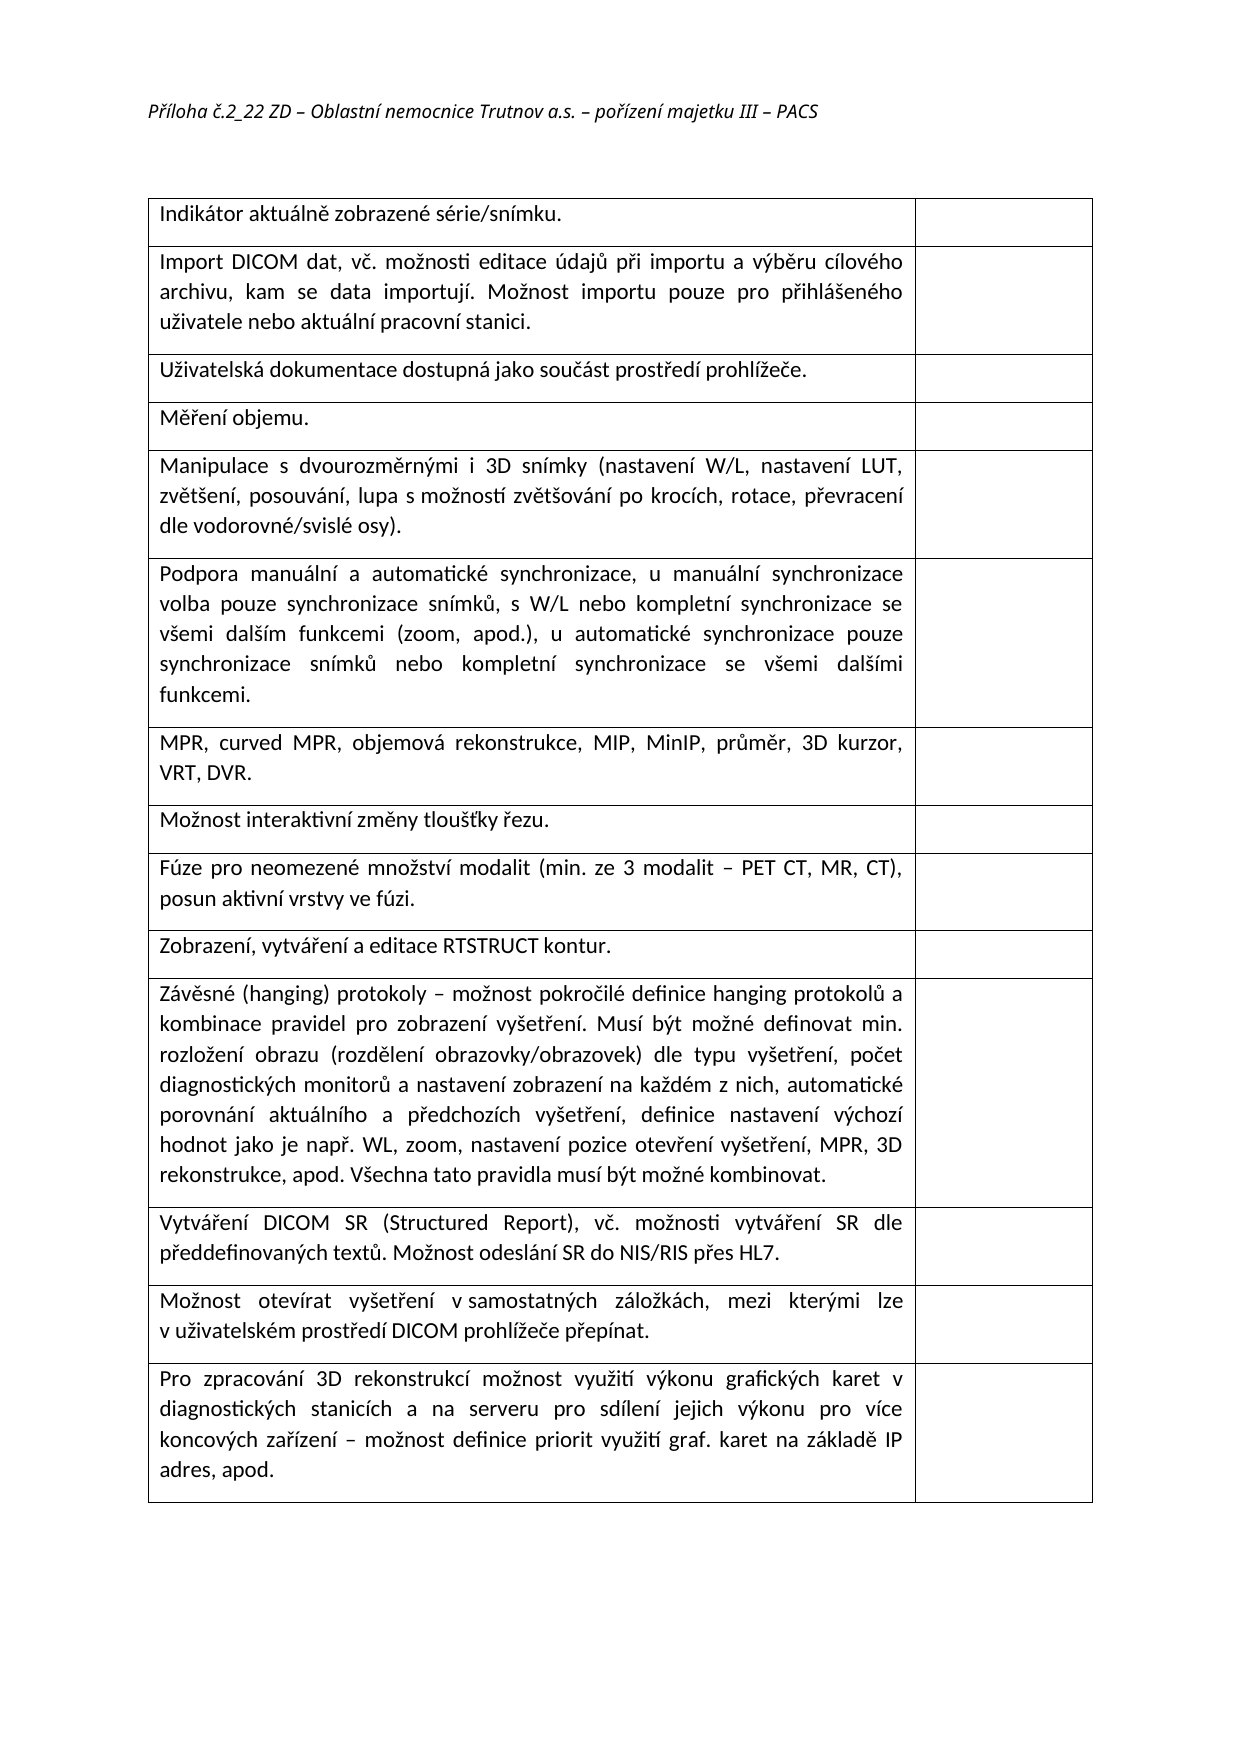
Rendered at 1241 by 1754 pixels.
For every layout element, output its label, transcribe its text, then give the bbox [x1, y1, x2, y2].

table_cell Možnost interaktivní změny tloušťky řezu. [149, 806, 915, 852]
table_cell Manipulace s dvourozměrnými i 3D snímky (nastavení W/L, nastavení LUT, zvětšení, posouvání, lupa s možností zvětšování po krocích, rotace, převracení dle vodorovné/svislé osy). [149, 451, 915, 558]
table_cell [916, 199, 1092, 246]
table_cell Měření objemu. [149, 403, 915, 450]
table_cell [916, 403, 1092, 450]
table_cell Indikátor aktuálně zobrazené série/snímku. [149, 199, 915, 246]
table_cell Pro zpracování 3D rekonstrukcí možnost využití výkonu grafických karet v diagnostických stanicích a na serveru pro sdílení jejich výkonu pro více koncových zařízení – možnost definice priorit využití graf. karet na základě IP adres, apod. [149, 1364, 915, 1502]
table_cell [916, 728, 1092, 804]
table_cell [916, 1208, 1092, 1285]
table_cell [916, 854, 1092, 930]
table_cell Uživatelská dokumentace dostupná jako součást prostředí prohlížeče. [149, 355, 915, 402]
table_cell [916, 451, 1092, 558]
table_cell Možnost otevírat vyšetření v samostatných záložkách, mezi kterými lze v uživatelském prostředí DICOM prohlížeče přepínat. [149, 1286, 915, 1363]
table_cell Podpora manuální a automatické synchronizace, u manuální synchronizace volba pouze synchronizace snímků, s W/L nebo kompletní synchronizace se všemi dalším funkcemi (zoom, apod.), u automatické synchronizace pouze synchronizace snímků nebo kompletní synchronizace se všemi dalšími funkcemi. [149, 559, 915, 727]
table_cell [916, 559, 1092, 727]
table_cell [916, 355, 1092, 402]
table_cell [916, 1286, 1092, 1363]
table_cell Závěsné (hanging) protokoly – možnost pokročilé definice hanging protokolů a kombinace pravidel pro zobrazení vyšetření. Musí být možné definovat min. rozložení obrazu (rozdělení obrazovky/obrazovek) dle typu vyšetření, počet diagnostických monitorů a nastavení zobrazení na každém z nich, automatické porovnání aktuálního a předchozích vyšetření, definice nastavení výchozí hodnot jako je např. WL, zoom, nastavení pozice otevření vyšetření, MPR, 3D rekonstrukce, apod. Všechna tato pravidla musí být možné kombinovat. [149, 979, 915, 1207]
table_cell [916, 806, 1092, 852]
table_cell [916, 1364, 1092, 1502]
table_cell [916, 247, 1092, 354]
table_cell [916, 931, 1092, 978]
table_cell MPR, curved MPR, objemová rekonstrukce, MIP, MinIP, průměr, 3D kurzor, VRT, DVR. [149, 728, 915, 804]
table_cell Vytváření DICOM SR (Structured Report), vč. možnosti vytváření SR dle předdefinovaných textů. Možnost odeslání SR do NIS/RIS přes HL7. [149, 1208, 915, 1285]
table_cell Fúze pro neomezené množství modalit (min. ze 3 modalit – PET CT, MR, CT), posun aktivní vrstvy ve fúzi. [149, 854, 915, 930]
table_cell [916, 979, 1092, 1207]
table_cell Zobrazení, vytváření a editace RTSTRUCT kontur. [149, 931, 915, 978]
table_cell Import DICOM dat, vč. možnosti editace údajů při importu a výběru cílového archivu, kam se data importují. Možnost importu pouze pro přihlášeného uživatele nebo aktuální pracovní stanici. [149, 247, 915, 354]
